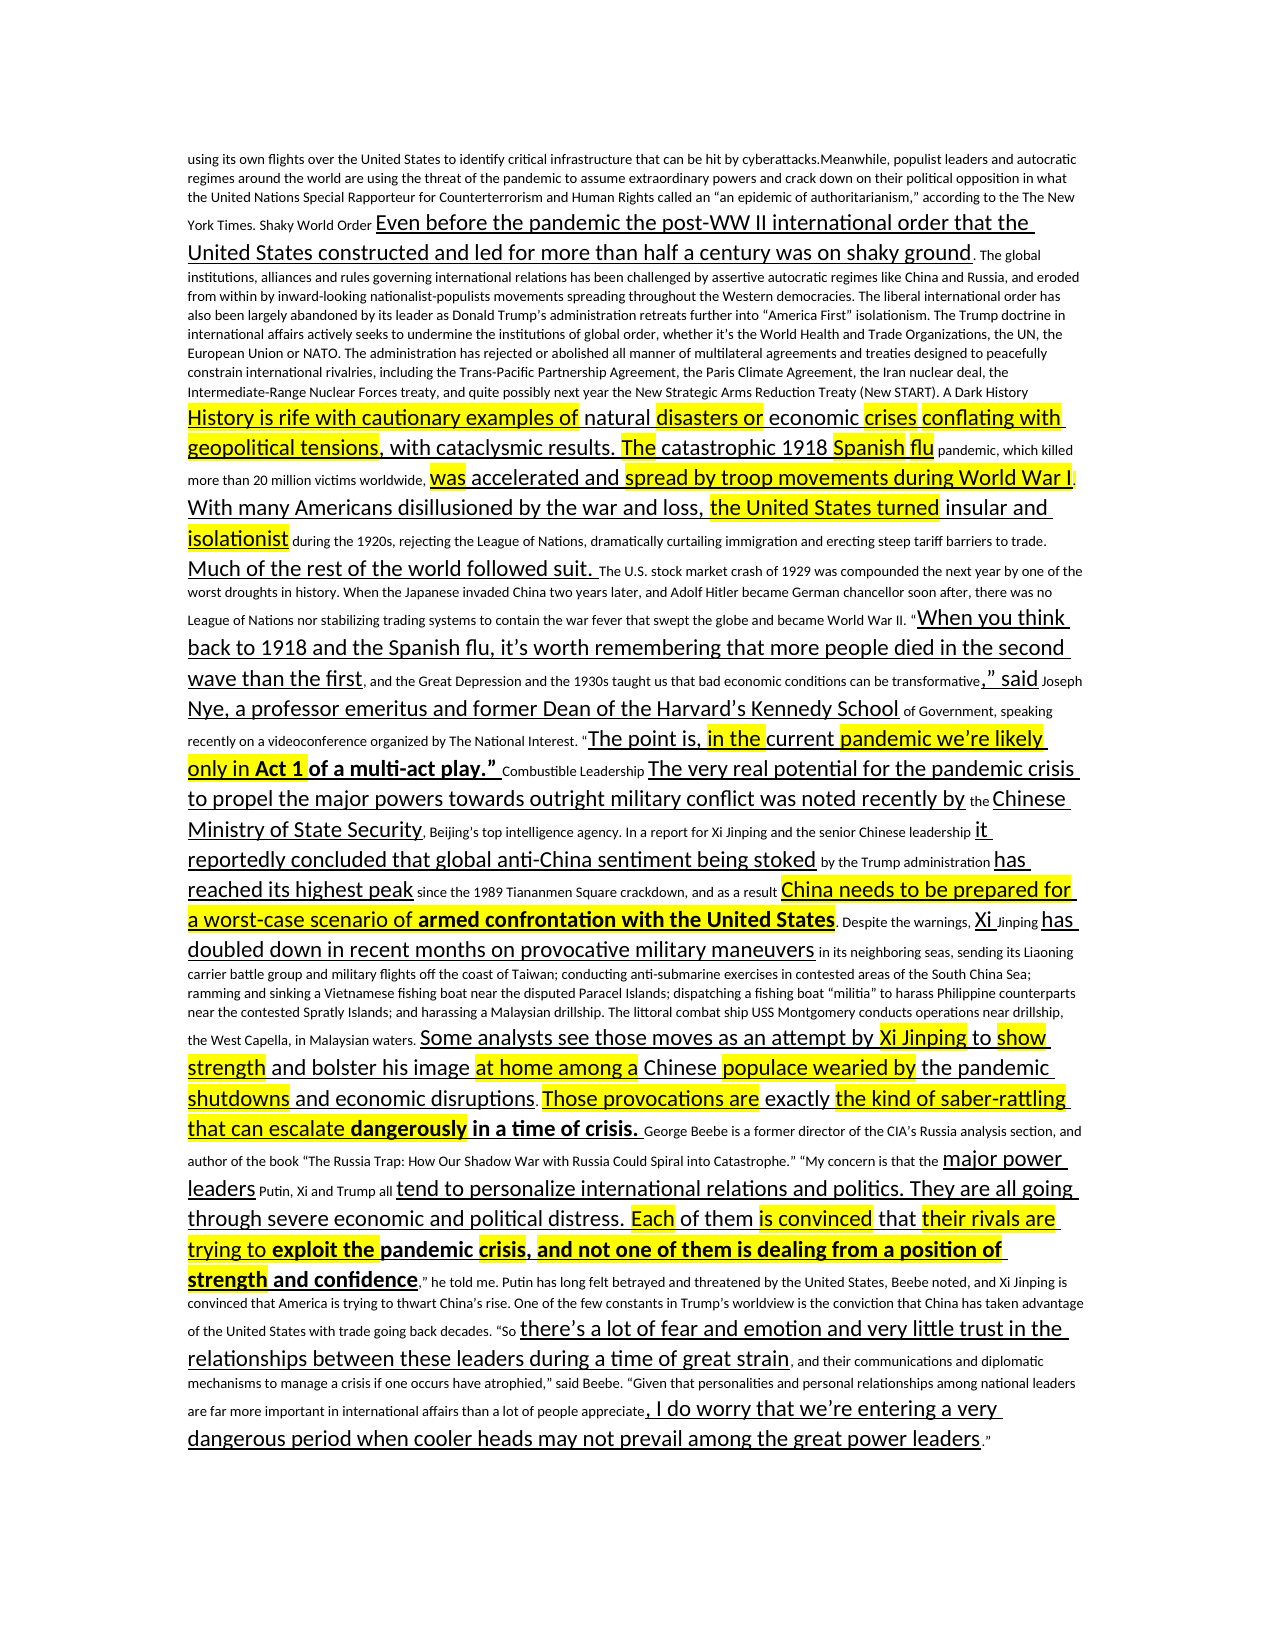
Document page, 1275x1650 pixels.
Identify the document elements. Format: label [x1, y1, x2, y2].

text [187, 150, 1087, 1452]
